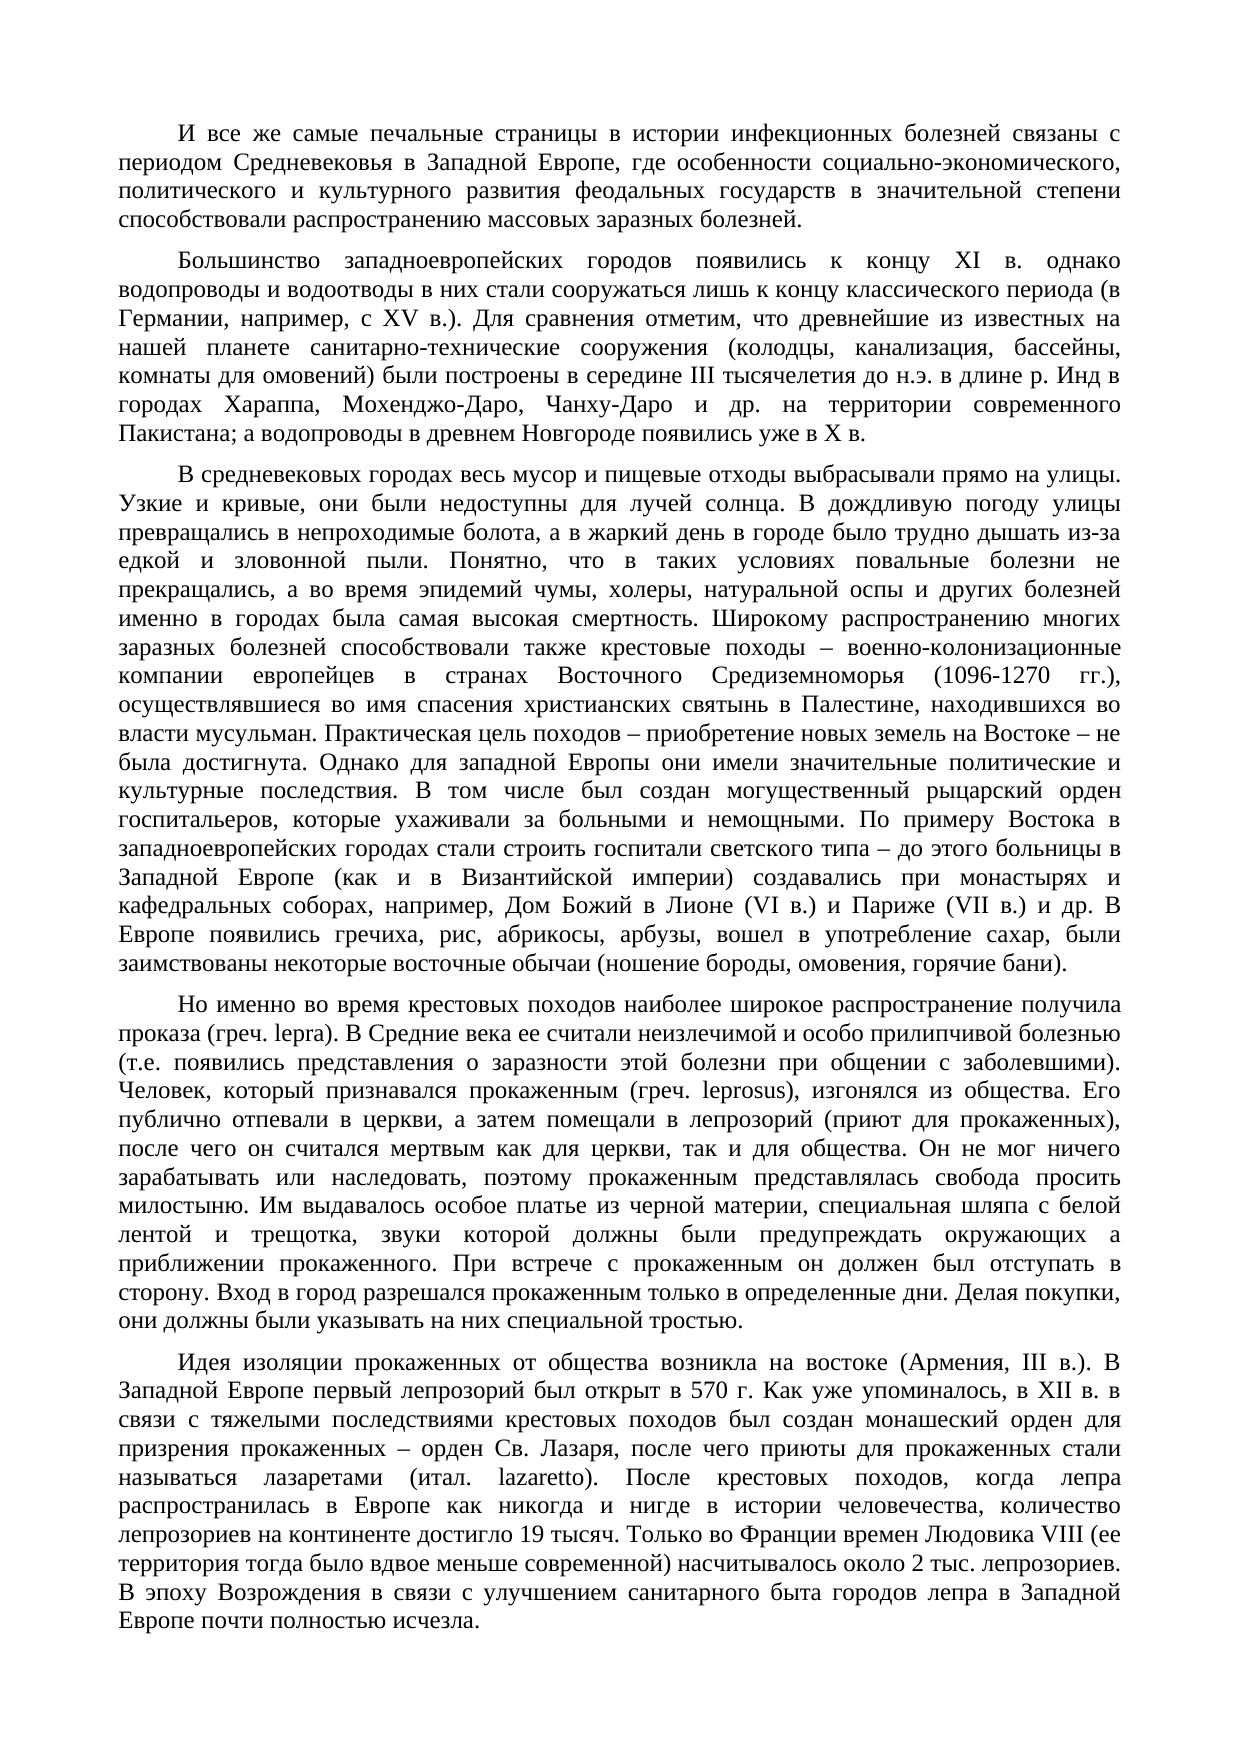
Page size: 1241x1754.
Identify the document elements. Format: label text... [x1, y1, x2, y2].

text Большинство западноевропейских городов появились к концу XI в. однако водопроводы и водоотводы в них стали сооружаться лишь к концу классического периода (в Германии, например, с XV в.). Для сравнения отметим, что древнейшие из известных на нашей планете санитарно-технические сооружения (колодцы, канализация, бассейны, комнаты для омовений) были построены в середине III тысячелетия до н.э. в длине р. Инд в городах Хараппа, Мохенджо-Даро, Чанху-Даро и др. на территории современного Пакистана; а водопроводы в древнем Новгороде появились уже в X в. [118, 246, 1122, 447]
text И все же самые печальные страницы в истории инфекционных болезней связаны с периодом Средневековья в Западной Европе, где особенности социально-экономического, политического и культурного развития феодальных государств в значительной степени способствовали распространению массовых заразных болезней. [118, 118, 1122, 233]
text Но именно во время крестовых походов наиболее широкое распространение получила проказа (греч. lepra). В Средние века ее считали неизлечимой и особо прилипчивой болезнью (т.е. появились представления о заразности этой болезни при общении с заболевшими). Человек, который признавался прокаженным (греч. leprosus), изгонялся из общества. Его публично отпевали в церкви, а затем помещали в лепрозорий (приют для прокаженных), после чего он считался мертвым как для церкви, так и для общества. Он не мог ничего зарабатывать или наследовать, поэтому прокаженным представлялась свобода просить милостыню. Им выдавалось особое платье из черной материи, специальная шляпа с белой лентой и трещотка, звуки которой должны были предупреждать окружающих а приближении прокаженного. При встрече с прокаженным он должен был отступать в сторону. Вход в город разрешался прокаженным только в определенные дни. Делая покупки, они должны были указывать на них специальной тростью. [118, 989, 1122, 1334]
text Идея изоляции прокаженных от общества возникла на востоке (Армения, III в.). В Западной Европе первый лепрозорий был открыт в 570 г. Как уже упоминалось, в XII в. в связи с тяжелыми последствиями крестовых походов был создан монашеский орден для призрения прокаженных – орден Св. Лазаря, после чего приюты для прокаженных стали называться лазаретами (итал. lazaretto). После крестовых походов, когда лепра распространилась в Европе как никогда и нигде в истории человечества, количество лепрозориев на континенте достигло 19 тысяч. Только во Франции времен Людовика VIII (ее территория тогда было вдвое меньше современной) насчитывалось около 2 тыс. лепрозориев. В эпоху Возрождения в связи с улучшением санитарного быта городов лепра в Западной Европе почти полностью исчезла. [118, 1347, 1122, 1634]
text В средневековых городах весь мусор и пищевые отходы выбрасывали прямо на улицы. Узкие и кривые, они были недоступны для лучей солнца. В дождливую погоду улицы превращались в непроходимые болота, а в жаркий день в городе было трудно дышать из-за едкой и зловонной пыли. Понятно, что в таких условиях повальные болезни не прекращались, а во время эпидемий чумы, холеры, натуральной оспы и других болезней именно в городах была самая высокая смертность. Широкому распространению многих заразных болезней способствовали также крестовые походы – военно-колонизационные компании европейцев в странах Восточного Средиземноморья (1096-1270 гг.), осуществлявшиеся во имя спасения христианских святынь в Палестине, находившихся во власти мусульман. Практическая цель походов – приобретение новых земель на Востоке – не была достигнута. Однако для западной Европы они имели значительные политические и культурные последствия. В том числе был создан могущественный рыцарский орден госпитальеров, которые ухаживали за больными и немощными. По примеру Востока в западноевропейских городах стали строить госпитали светского типа – до этого больницы в Западной Европе (как и в Византийской империи) создавались при монастырях и кафедральных соборах, например, Дом Божий в Лионе (VI в.) и Париже (VII в.) и др. В Европе появились гречиха, рис, абрикосы, арбузы, вошел в употребление сахар, были заимствованы некоторые восточные обычаи (ношение бороды, омовения, горячие бани). [118, 459, 1122, 977]
